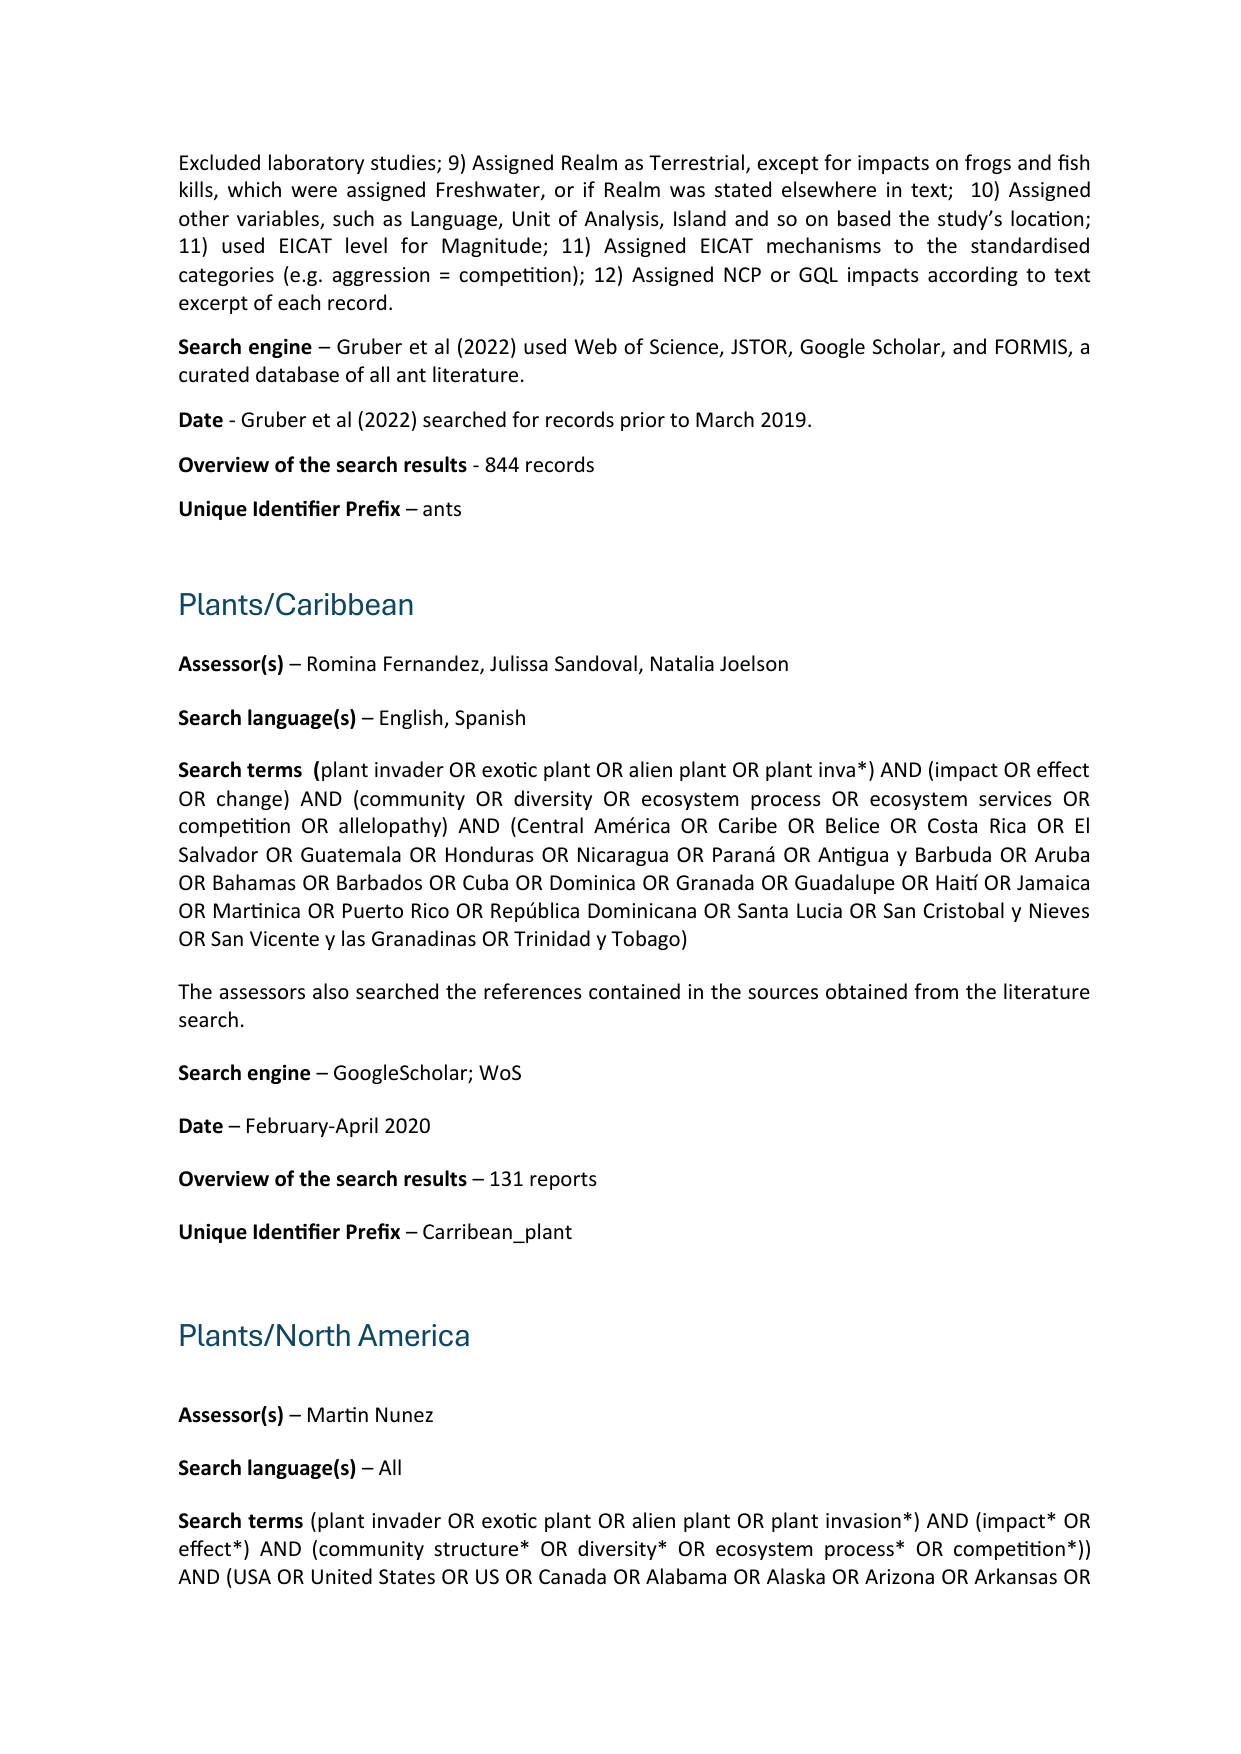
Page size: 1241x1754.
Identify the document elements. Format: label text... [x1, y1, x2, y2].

text Search language(s) – English, Spanish [178, 703, 1093, 731]
text Search terms (plant invader OR exotic plant OR alien plant OR plant inva*) AND (impact OR effect OR change) AND (community OR diversity OR ecosystem process OR ecosystem services OR competition OR allelopathy) AND (Central América OR Caribe OR Belice OR Costa Rica OR El Salvador OR Guatemala OR Honduras OR Nicaragua OR Paraná OR Antigua y Barbuda OR Aruba OR Bahamas OR Barbados OR Cuba OR Dominica OR Granada OR Guadalupe OR Haití OR Jamaica OR Martinica OR Puerto Rico OR República Dominicana OR Santa Lucia OR San Cristobal y Nieves OR San Vicente y las Granadinas OR Trinidad y Tobago) [178, 756, 1093, 952]
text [178, 1506, 1093, 1590]
text Unique Identifier Prefix – ants [178, 494, 1093, 522]
text Overview of the search results - 844 records [178, 450, 1093, 478]
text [178, 148, 1093, 316]
text The assessors also searched the references contained in the sources obtained from the literature search. [178, 977, 1093, 1033]
text Overview of the search results – 131 reports [178, 1164, 1093, 1192]
text Search language(s) – All [178, 1453, 1093, 1481]
text Date - Gruber et al (2022) searched for records prior to March 2019. [178, 405, 1093, 433]
subtitle Plants/Caribbean [178, 584, 1093, 624]
text Assessor(s) – Martin Nunez [178, 1400, 1093, 1428]
text Search engine – GoogleScholar; WoS [178, 1058, 1093, 1086]
text Unique Identifier Prefix – Carribean_plant [178, 1217, 1093, 1245]
text Assessor(s) – Romina Fernandez, Julissa Sandoval, Natalia Joelson [178, 649, 1093, 678]
text Search engine – Gruber et al (2022) used Web of Science, JSTOR, Google Scholar, and FORMIS, a curated database of all ant literature. [178, 332, 1093, 388]
text Date – February-April 2020 [178, 1111, 1093, 1139]
subtitle Plants/North America [178, 1314, 1093, 1355]
